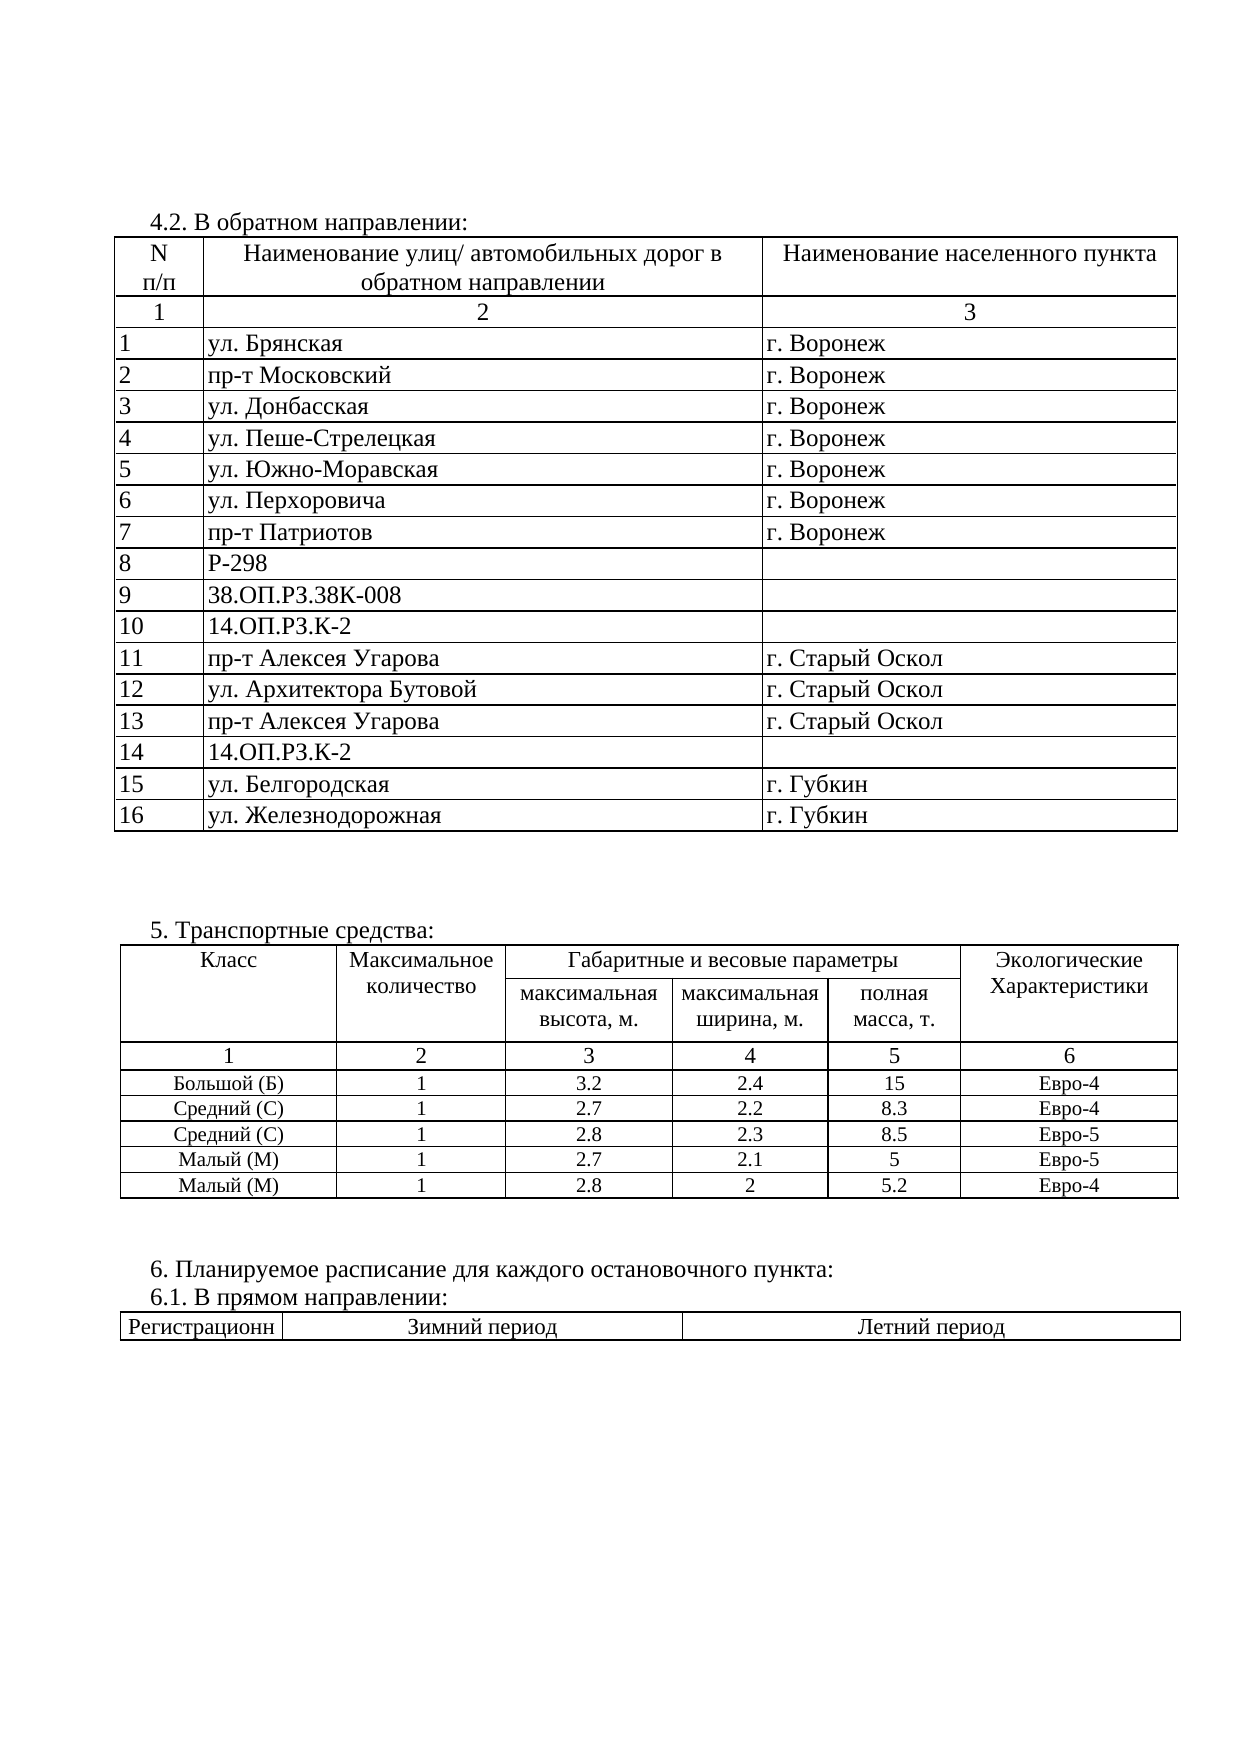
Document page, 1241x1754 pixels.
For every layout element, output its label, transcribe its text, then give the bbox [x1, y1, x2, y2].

table_cell г. Старый Оскол [763, 704, 1177, 736]
table_cell Средний (С) [121, 1096, 336, 1120]
table_cell Евро-5 [961, 1147, 1177, 1171]
table_cell г. Губкин [763, 767, 1177, 799]
table_cell 3 [506, 1043, 672, 1069]
table_cell Евро-4 [961, 1173, 1177, 1197]
table_header Максимальное количество [337, 946, 505, 1041]
table_cell 10 [115, 611, 203, 641]
table_cell 1 [337, 1173, 505, 1197]
table_cell 12 [115, 674, 203, 704]
table_cell полная масса, т. [829, 979, 960, 1041]
table_cell г. Старый Оскол [763, 673, 1177, 704]
table_header Экологические Характеристики [961, 946, 1177, 1041]
table_cell 1 [115, 328, 203, 358]
table_cell 8.3 [829, 1096, 960, 1120]
table_cell ул. Железнодорожная [204, 800, 762, 830]
table_cell [763, 610, 1177, 641]
table_header Наименование населенного пункта [763, 238, 1177, 295]
table_cell пр-т Алексея Угарова [204, 706, 762, 736]
table_cell 5 [829, 1043, 960, 1069]
table_cell 4 [673, 1043, 827, 1069]
table_header Зимний период [283, 1313, 682, 1339]
table_cell Малый (М) [121, 1147, 336, 1171]
table_cell г. Старый Оскол [763, 641, 1177, 673]
table_cell 16 [115, 800, 203, 830]
table_cell 2 [673, 1173, 827, 1197]
table_cell 8.5 [829, 1122, 960, 1146]
table_cell 2.1 [673, 1147, 827, 1171]
table_cell 9 [115, 580, 203, 610]
table_cell 1 [337, 1122, 505, 1146]
text 6.1. В прямом направлении: [150, 1282, 1090, 1311]
table_cell пр-т Алексея Угарова [204, 643, 762, 673]
table_cell 2 [115, 359, 203, 390]
table_cell 2 [204, 297, 762, 327]
table_cell 2.8 [506, 1173, 672, 1197]
table_cell ул. Брянская [204, 328, 762, 358]
table_cell 3.2 [506, 1071, 672, 1094]
table_cell 5.2 [829, 1173, 960, 1197]
table_cell 15 [829, 1071, 960, 1094]
table_cell пр-т Московский [204, 360, 762, 390]
table_cell 2 [337, 1043, 505, 1069]
table_cell 1 [337, 1071, 505, 1094]
table_cell максимальная высота, м. [506, 979, 672, 1041]
table_cell 2.7 [506, 1147, 672, 1171]
table_cell 2.4 [673, 1071, 827, 1094]
table_header Летний период [683, 1313, 1180, 1339]
table_header Класс [121, 946, 336, 1041]
table_cell г. Воронеж [763, 453, 1177, 484]
table_cell 1 [121, 1043, 336, 1069]
table_cell 7 [115, 517, 203, 547]
table_cell 15 [115, 768, 203, 799]
text 4.2. В обратном направлении: [150, 207, 1090, 236]
table_cell [763, 547, 1177, 578]
table_cell ул. Пеше-Стрелецкая [204, 423, 762, 453]
table_cell ул. Архитектора Бутовой [204, 675, 762, 704]
table_cell 5 [115, 454, 203, 484]
table_cell 38.ОП.РЗ.38К-008 [204, 580, 762, 610]
table_cell Средний (С) [121, 1122, 336, 1146]
table_cell ул. Перхоровича [204, 486, 762, 516]
table_cell г. Воронеж [763, 358, 1177, 390]
table_cell 1 [337, 1096, 505, 1120]
table_cell 2.8 [506, 1122, 672, 1146]
table_cell 6 [115, 485, 203, 516]
table_cell 14.ОП.РЗ.К-2 [204, 737, 762, 767]
table_cell Евро-5 [961, 1122, 1177, 1146]
table_cell ул. Донбасская [204, 391, 762, 421]
table_cell ул. Южно-Моравская [204, 454, 762, 484]
table_header N п/п [115, 238, 203, 295]
table_cell Р-298 [204, 549, 762, 578]
table_cell Большой (Б) [121, 1071, 336, 1094]
table_cell 2.3 [673, 1122, 827, 1146]
table_cell г. Воронеж [763, 484, 1177, 516]
table_header Габаритные и весовые параметры [506, 946, 960, 978]
table_cell Малый (М) [121, 1173, 336, 1197]
table_header Наименование улиц/ автомобильных дорог в обратном направлении [204, 238, 762, 295]
table_cell 3 [115, 391, 203, 421]
table_cell 8 [115, 548, 203, 578]
table_cell 14 [115, 737, 203, 767]
table_cell 11 [115, 643, 203, 673]
text 6. Планируемое расписание для каждого остановочного пункта: [150, 1254, 1090, 1282]
table_cell 3 [763, 295, 1177, 327]
table_cell 1 [337, 1147, 505, 1171]
table_cell [763, 736, 1177, 767]
table_cell ул. Белгородская [204, 769, 762, 799]
table_cell Евро-4 [961, 1071, 1177, 1094]
table_cell г. Воронеж [763, 390, 1177, 421]
table_cell 2.2 [673, 1096, 827, 1120]
table_cell максимальная ширина, м. [673, 979, 827, 1041]
text 5. Транспортные средства: [150, 916, 1090, 944]
table_cell 6 [961, 1043, 1177, 1069]
table_cell 5 [829, 1147, 960, 1171]
table_cell [763, 579, 1177, 610]
table_cell 1 [115, 296, 203, 327]
table_cell Евро-4 [961, 1096, 1177, 1120]
table_cell 13 [115, 705, 203, 736]
table_cell г. Воронеж [763, 327, 1177, 358]
table_cell пр-т Патриотов [204, 517, 762, 547]
table_cell 2.7 [506, 1096, 672, 1120]
table_cell г. Воронеж [763, 421, 1177, 453]
table_cell 14.ОП.РЗ.К-2 [204, 612, 762, 641]
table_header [121, 1313, 282, 1339]
table_cell 4 [115, 422, 203, 453]
table_cell г. Губкин [763, 799, 1177, 830]
table_cell г. Воронеж [763, 516, 1177, 547]
